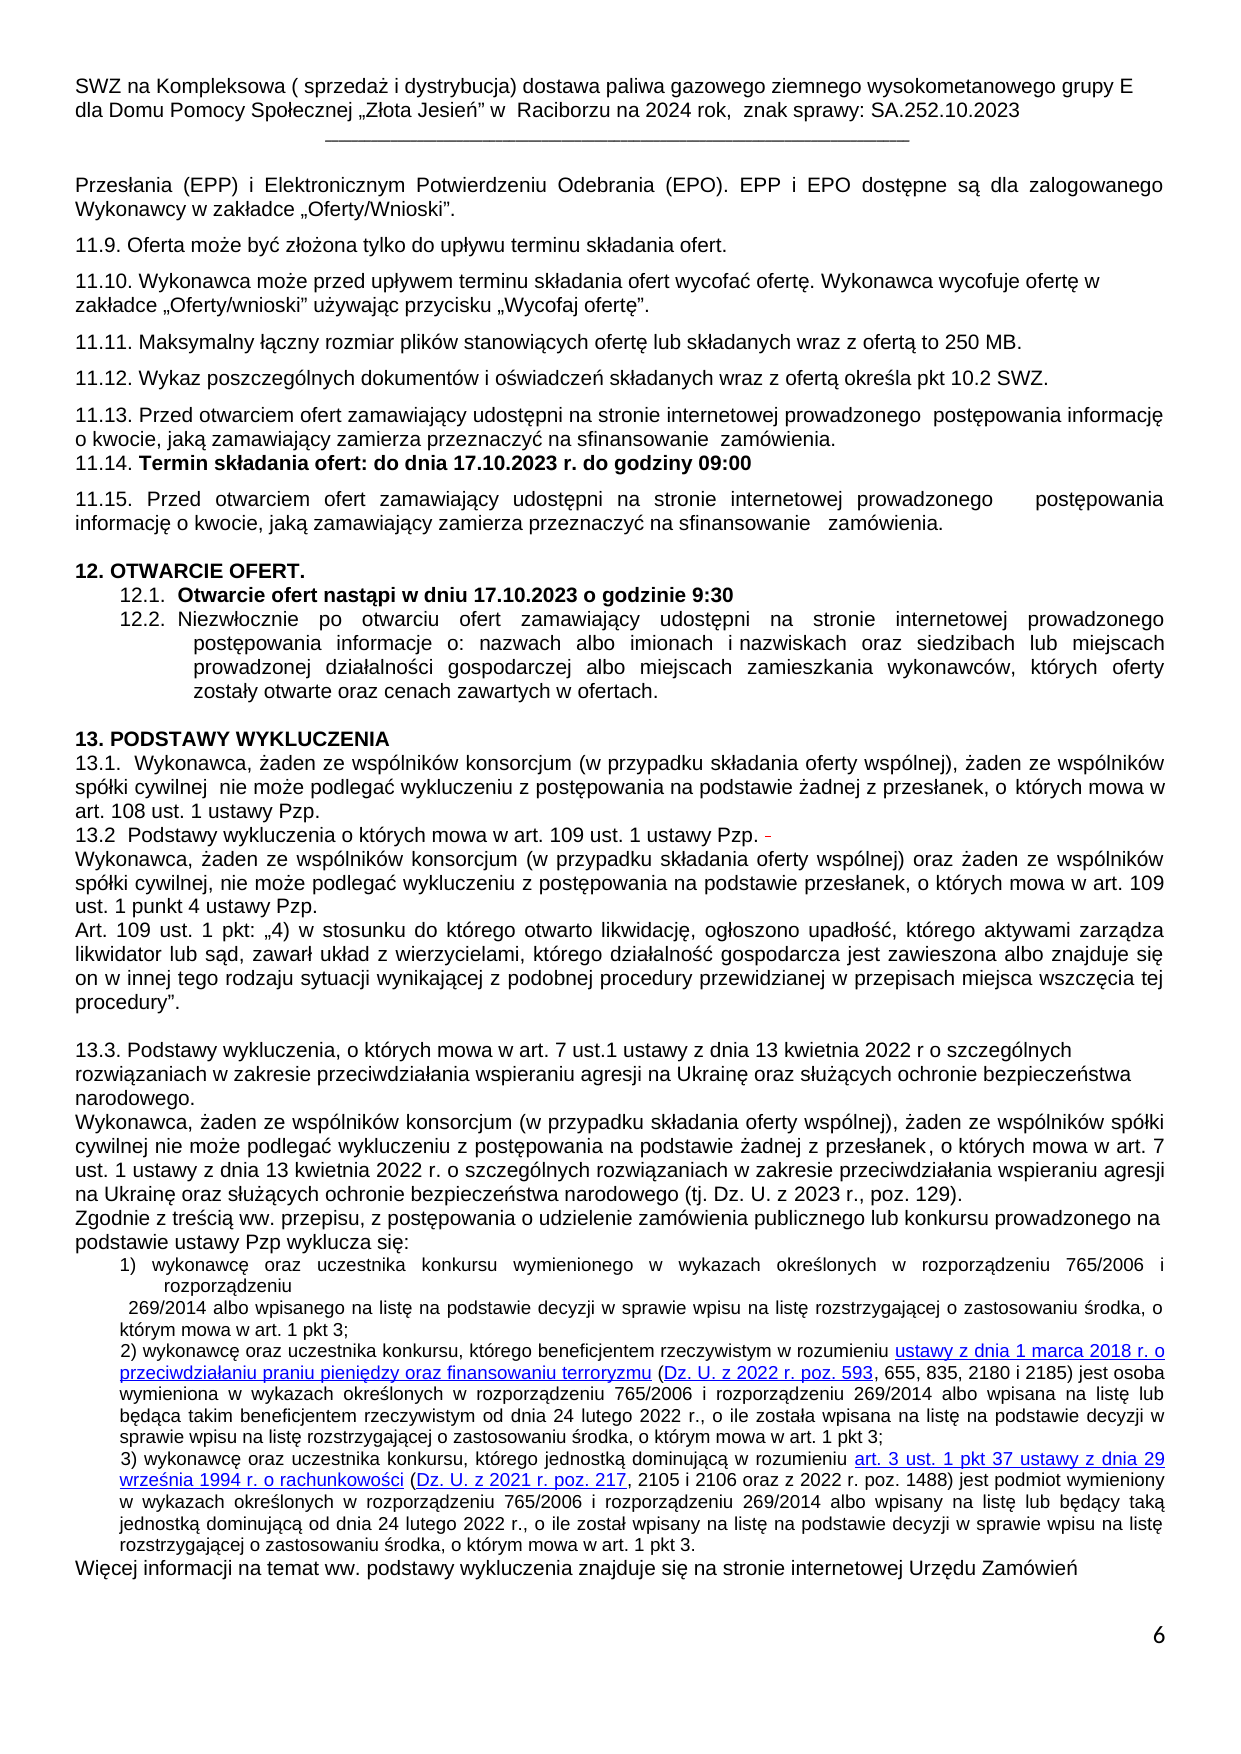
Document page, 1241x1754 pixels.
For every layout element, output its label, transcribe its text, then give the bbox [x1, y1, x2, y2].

text 13.2 Podstawy wykluczenia o których mowa w art. 109 ust. 1 ustawy Pzp. [75, 822, 1165, 846]
text 2) wykonawcę oraz uczestnika konkursu, którego beneficjentem rzeczywistym w rozumieniu ustawy z dnia 1 marca 2018 r. o przeciwdziałaniu praniu pieniędzy oraz finansowaniu terroryzmu (Dz. U. z 2022 r. poz. 593, 655, 835, 2180 i 2185) jest osoba wymieniona w wykazach określonych w rozporządzeniu 765/2006 i rozporządzeniu 269/2014 albo wpisana na listę lub będąca takim beneficjentem rzeczywistym od dnia 24 lutego 2022 r., o ile została wpisana na listę na podstawie decyzji w sprawie wpisu na listę rozstrzygającej o zastosowaniu środka, o którym mowa w art. 1 pkt 3; [75, 1340, 1165, 1448]
text 11.9. Oferta może być złożona tylko do upływu terminu składania ofert. [75, 233, 1165, 257]
text 11.15. Przed otwarciem ofert zamawiający udostępni na stronie internetowej prowadzonego postępowania informację o kwocie, jaką zamawiający zamierza przeznaczyć na sfinansowanie zamówienia. [75, 487, 1165, 535]
text Zgodnie z treścią ww. przepisu, z postępowania o udzielenie zamówienia publicznego lub konkursu prowadzonego na [75, 1206, 1165, 1230]
text 11.11. Maksymalny łączny rozmiar plików stanowiących ofertę lub składanych wraz z ofertą to 250 MB. [75, 330, 1165, 354]
text Więcej informacji na temat ww. podstawy wykluczenia znajduje się na stronie internetowej Urzędu Zamówień [75, 1556, 1165, 1579]
text 3) wykonawcę oraz uczestnika konkursu, którego jednostką dominującą w rozumieniu art. 3 ust. 1 pkt 37 ustawy z dnia 29 września 1994 r. o rachunkowości (Dz. U. z 2021 r. poz. 217, 2105 i 2106 oraz z 2022 r. poz. 1488) jest podmiot wymieniony w wykazach określonych w rozporządzeniu 765/2006 i rozporządzeniu 269/2014 albo wpisany na listę lub będący taką jednostką dominującą od dnia 24 lutego 2022 r., o ile został wpisany na listę na podstawie decyzji w sprawie wpisu na listę rozstrzygającej o zastosowaniu środka, o którym mowa w art. 1 pkt 3. [75, 1448, 1165, 1556]
text 13. PODSTAWY WYKLUCZENIA [75, 727, 1165, 751]
text 269/2014 albo wpisanego na listę na podstawie decyzji w sprawie wpisu na listę rozstrzygającej o zastosowaniu środka, o którym mowa w art. 1 pkt 3; [75, 1297, 1165, 1340]
text Wykonawca, żaden ze wspólników konsorcjum (w przypadku składania oferty wspólnej) oraz żaden ze wspólników spółki cywilnej, nie może podlegać wykluczeniu z postępowania na podstawie przesłanek, o których mowa w art. 109 ust. 1 punkt 4 ustawy Pzp. [75, 846, 1165, 918]
text 11.14. Termin składania ofert: do dnia 17.10.2023 r. do godziny 09:00 [75, 451, 1165, 474]
text 11.12. Wykaz poszczególnych dokumentów i oświadczeń składanych wraz z ofertą określa pkt 10.2 SWZ. [75, 366, 1165, 390]
text 11.10. Wykonawca może przed upływem terminu składania ofert wycofać ofertę. Wykonawca wycofuje ofertę w zakładce „Oferty/wnioski” używając przycisku „Wycofaj ofertę”. [75, 269, 1165, 317]
text 13.3. Podstawy wykluczenia, o których mowa w art. 7 ust.1 ustawy z dnia 13 kwietnia 2022 r o szczególnych rozwiązaniach w zakresie przeciwdziałania wspieraniu agresji na Ukrainę oraz służących ochronie bezpieczeństwa narodowego. [75, 1038, 1165, 1110]
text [75, 172, 1165, 220]
text 13.1. Wykonawca, żaden ze wspólników konsorcjum (w przypadku składania oferty wspólnej), żaden ze wspólników spółki cywilnej nie może podlegać wykluczeniu z postępowania na podstawie żadnej z przesłanek, o których mowa w art. 108 ust. 1 ustawy Pzp. [75, 751, 1165, 822]
text 12. OTWARCIE OFERT. [75, 559, 1165, 583]
text 12.2. Niezwłocznie po otwarciu ofert zamawiający udostępni na stronie internetowej prowadzonego postępowania informacje o: nazwach albo imionach i nazwiskach oraz siedzibach lub miejscach prowadzonej działalności gospodarczej albo miejscach zamieszkania wykonawców, których oferty zostały otwarte oraz cenach zawartych w ofertach. [119, 607, 1165, 703]
text 12.1. Otwarcie ofert nastąpi w dniu 17.10.2023 o godzinie 9:30 [119, 583, 1165, 607]
text podstawie ustawy Pzp wyklucza się: [75, 1230, 1165, 1254]
text Art. 109 ust. 1 pkt: „4) w stosunku do którego otwarto likwidację, ogłoszono upadłość, którego aktywami zarządza likwidator lub sąd, zawarł układ z wierzycielami, którego działalność gospodarcza jest zawieszona albo znajduje się on w innej tego rodzaju sytuacji wynikającej z podobnej procedury przewidzianej w przepisach miejsca wszczęcia tej procedury”. [75, 918, 1165, 1014]
text 11.13. Przed otwarciem ofert zamawiający udostępni na stronie internetowej prowadzonego postępowania informację o kwocie, jaką zamawiający zamierza przeznaczyć na sfinansowanie zamówienia. [75, 403, 1165, 451]
text 1) wykonawcę oraz uczestnika konkursu wymienionego w wykazach określonych w rozporządzeniu 765/2006 i rozporządzeniu [119, 1254, 1165, 1297]
text Wykonawca, żaden ze wspólników konsorcjum (w przypadku składania oferty wspólnej), żaden ze wspólników spółki cywilnej nie może podlegać wykluczeniu z postępowania na podstawie żadnej z przesłanek, o których mowa w art. 7 ust. 1 ustawy z dnia 13 kwietnia 2022 r. o szczególnych rozwiązaniach w zakresie przeciwdziałania wspieraniu agresji na Ukrainę oraz służących ochronie bezpieczeństwa narodowego (tj. Dz. U. z 2023 r., poz. 129). [75, 1110, 1165, 1206]
